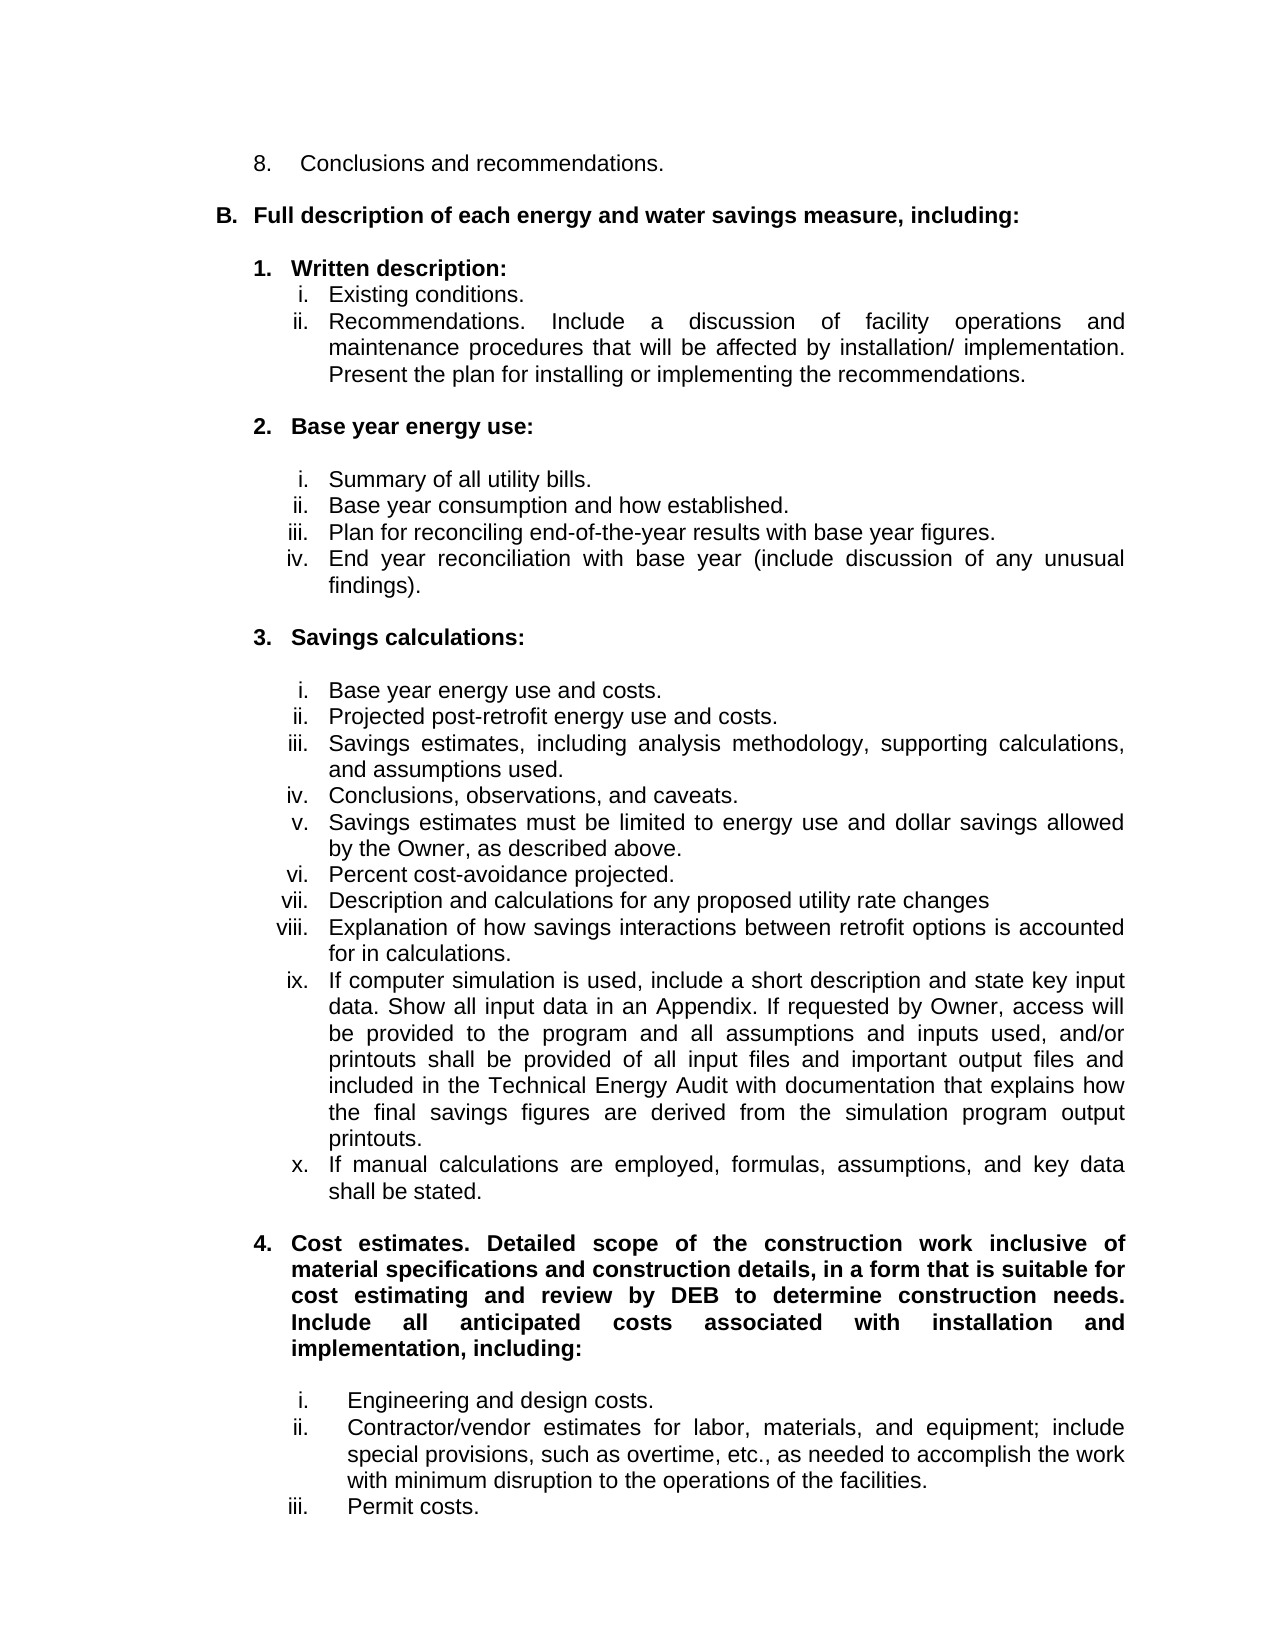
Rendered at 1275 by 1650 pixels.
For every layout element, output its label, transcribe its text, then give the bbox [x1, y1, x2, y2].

subtitle Savings calculations: [253, 624, 1137, 650]
list Base year energy use and costs. [298, 677, 1137, 703]
list Written description: [253, 255, 1137, 281]
list Conclusions, observations, and caveats. [286, 782, 1137, 809]
list Base year consumption and how established. [293, 492, 1137, 519]
list Plan for reconciling end-of-the-year results with base year figures. [288, 519, 1137, 545]
list Existing conditions. [298, 282, 1137, 308]
list Explanation of how savings interactions between retrofit options is accounted for in calculations. [276, 914, 1125, 967]
list Savings estimates must be limited to energy use and dollar savings allowed by the Owner, as described above. [291, 809, 1126, 861]
list Permit costs. [288, 1493, 1137, 1519]
list Summary of all utility bills. [298, 466, 1137, 492]
list If manual calculations are employed, formulas, assumptions, and key data shall be stated. [291, 1151, 1125, 1204]
list Conclusions and recommendations. [253, 150, 1137, 176]
list Description and calculations for any proposed utility rate changes [281, 888, 1137, 914]
subtitle Base year energy use: [253, 413, 1137, 439]
list End year reconciliation with base year (include discussion of any unusual findings). [286, 545, 1125, 598]
list Engineering and design costs. [298, 1388, 1137, 1414]
list Projected post-retrofit energy use and costs. [293, 703, 1137, 730]
list If computer simulation is used, include a short description and state key input data. Show all input data in an Appendix. If requested by Owner, access will be provided to the program and all assumptions and inputs used, and/or printouts shall be provided of all input files and important output files and included in the Technical Energy Audit with documentation that explains how the final savings figures are derived from the simulation program output printouts. [286, 967, 1125, 1151]
list Contractor/vendor estimates for labor, materials, and equipment; include special provisions, such as overtime, etc., as needed to accomplish the work with minimum disruption to the operations of the facilities. [293, 1414, 1125, 1493]
list Recommendations. Include a discussion of facility operations and maintenance procedures that will be affected by installation/ implementation. Present the plan for installing or implementing the recommendations. [293, 308, 1126, 387]
list Percent cost-avoidance projected. [286, 861, 1137, 888]
subtitle Cost estimates. Detailed scope of the construction work inclusive of material specifications and construction details, in a form that is suitable for cost estimating and review by DEB to determine construction needs. Include all anticipated costs associated with installation and implementation, including: [253, 1230, 1126, 1361]
subtitle Full description of each energy and water savings measure, including: [216, 202, 1137, 229]
list Savings estimates, including analysis methodology, supporting calculations, and assumptions used. [288, 730, 1125, 782]
